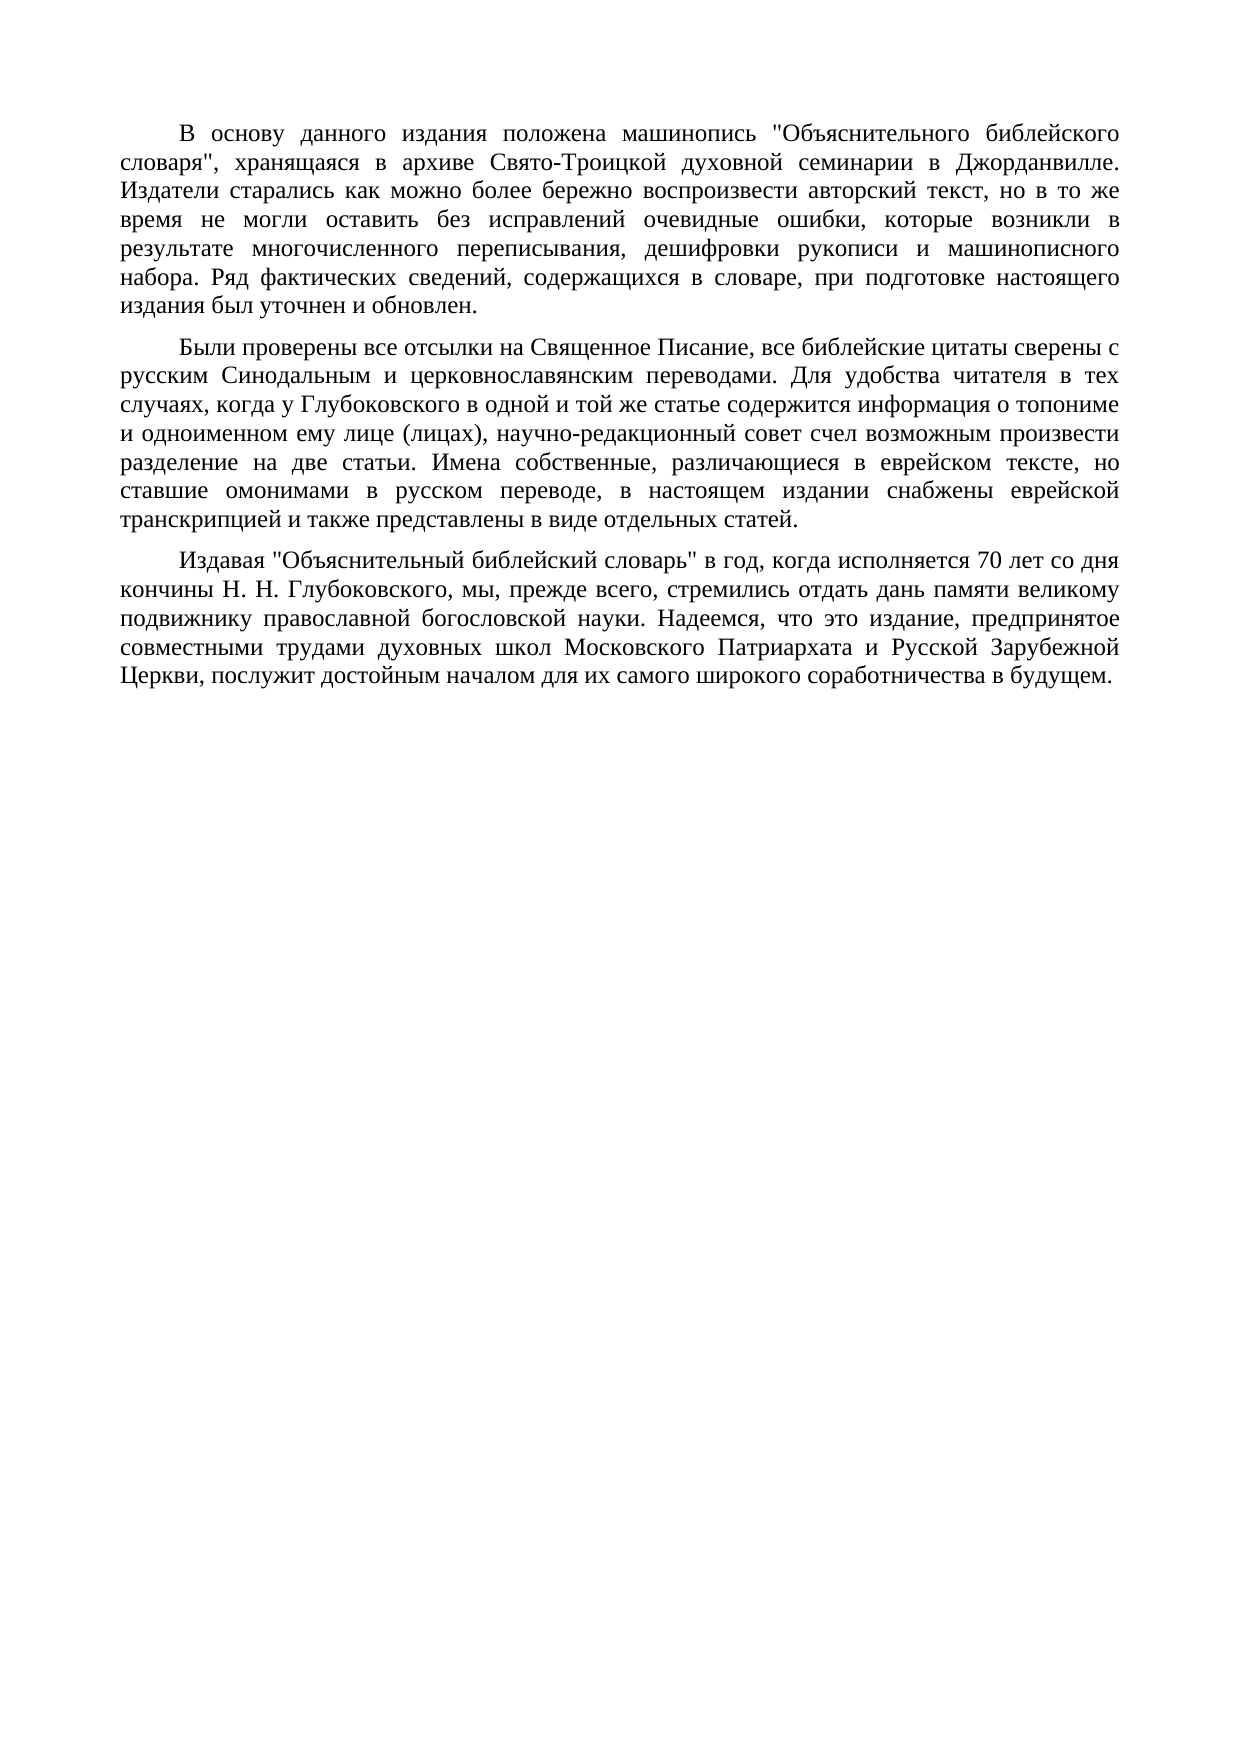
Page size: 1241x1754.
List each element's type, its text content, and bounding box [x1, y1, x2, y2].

text Были проверены все отсылки на Священное Писание, все библейские цитаты сверены с русским Синодальным и церковнославянским переводами. Для удобства читателя в тех случаях, когда у Глубоковского в одной и той же статье содержится информация о топониме и одноименном ему лице (лицах), научно-редакционный совет счел возможным произвести разделение на две статьи. Имена собственные, различающиеся в еврейском тексте, но ставшие омонимами в русском переводе, в настоящем издании снабжены еврейской транскрипцией и также представлены в виде отдельных статей. [120, 332, 1121, 533]
text В основу данного издания положена машинопись "Объяснительного библейского словаря", хранящаяся в архиве Свято-Троицкой духовной семинарии в Джорданвилле. Издатели старались как можно более бережно воспроизвести авторский текст, но в то же время не могли оставить без исправлений очевидные ошибки, которые возникли в результате многочисленного переписывания, дешифровки рукописи и машинописного набора. Ряд фактических сведений, содержащихся в словаре, при подготовке настоящего издания был уточнен и обновлен. [120, 118, 1121, 319]
text Издавая "Объяснительный библейский словарь" в год, когда исполняется 70 лет со дня кончины Н. Н. Глубоковского, мы, прежде всего, стремились отдать дань памяти великому подвижнику православной богословской науки. Надеемся, что это издание, предпринятое совместными трудами духовных школ Московского Патриархата и Русской Зарубежной Церкви, послужит достойным началом для их самого широкого соработничества в будущем. [120, 546, 1121, 689]
